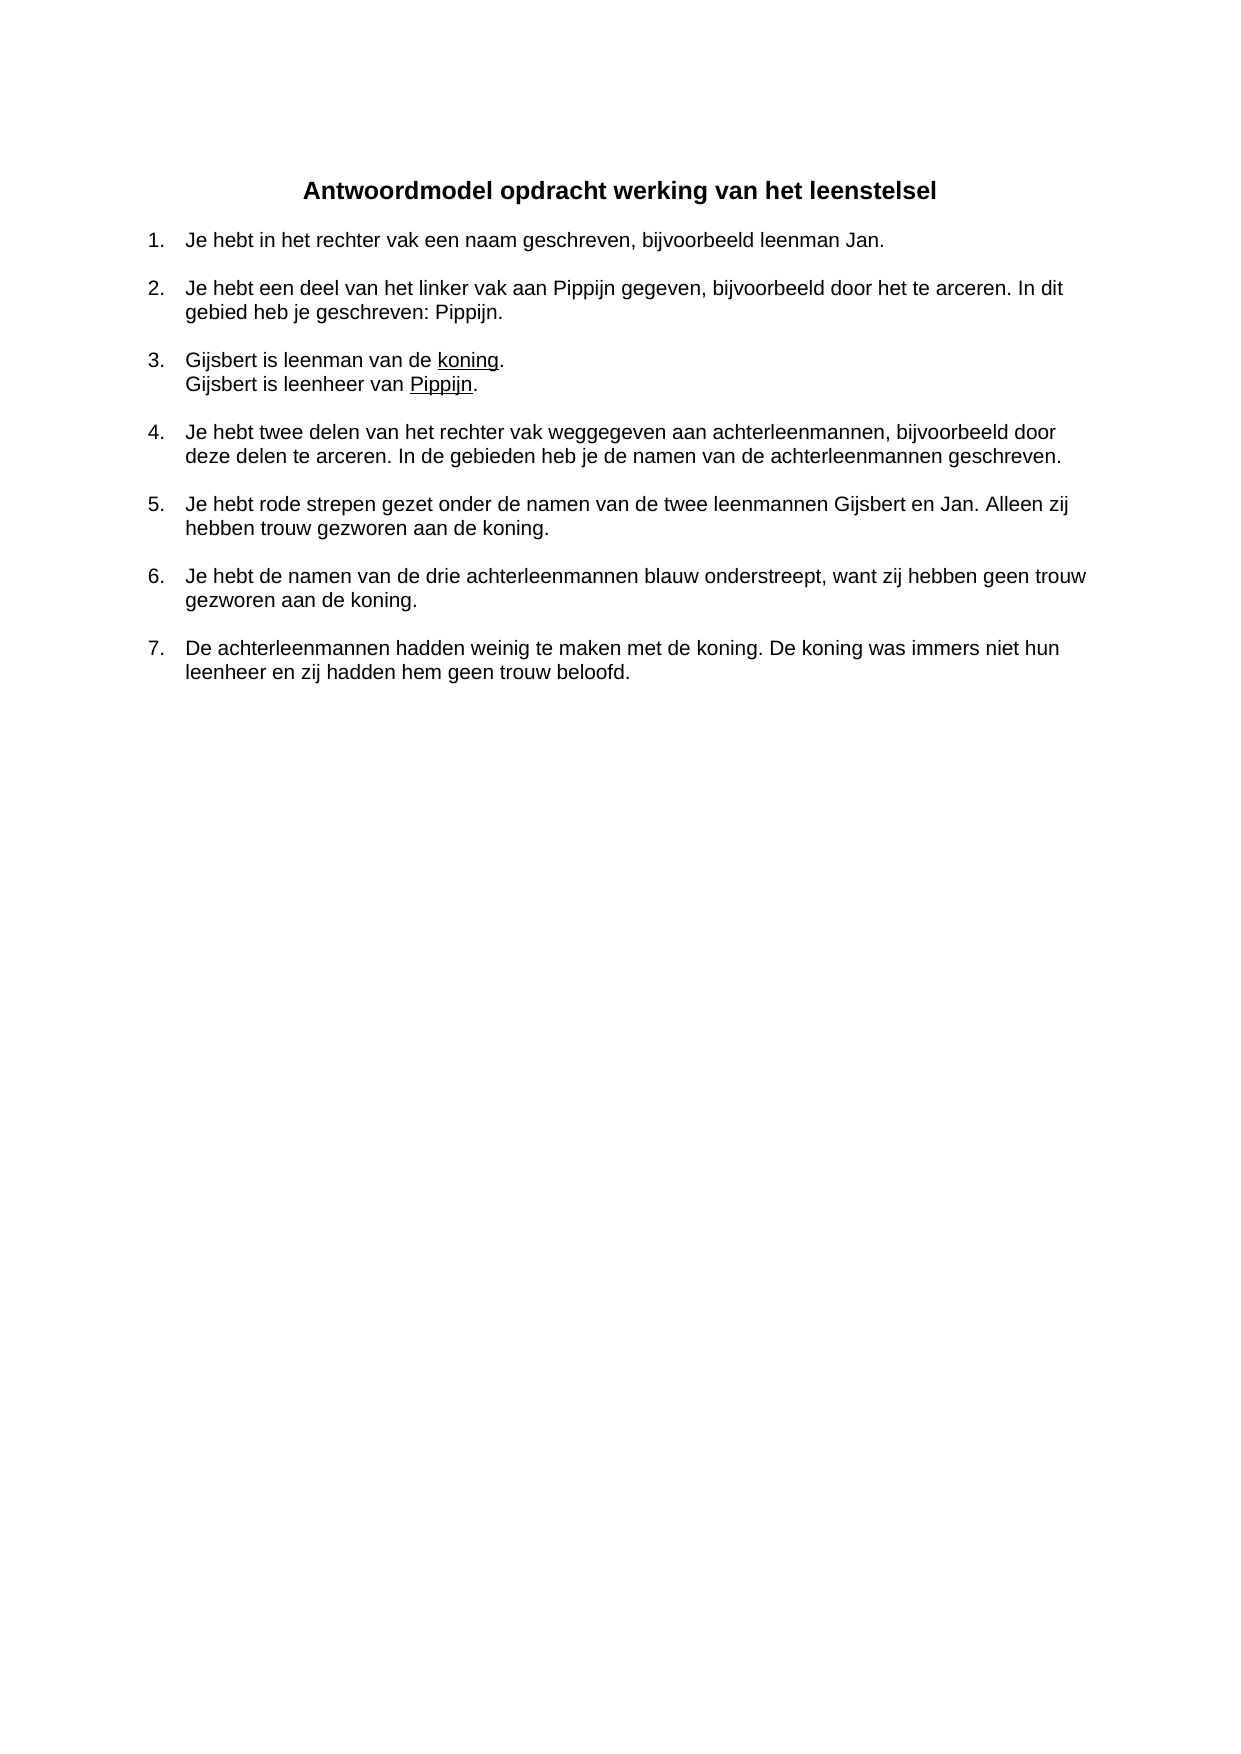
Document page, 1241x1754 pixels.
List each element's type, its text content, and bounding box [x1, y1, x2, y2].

list Je hebt een deel van het linker vak aan Pippijn gegeven, bijvoorbeeld door het te arceren. In dit gebied heb je geschreven: Pippijn. [148, 276, 1093, 324]
list Gijsbert is leenheer van Pippijn. [185, 372, 1093, 396]
list Je hebt in het rechter vak een naam geschreven, bijvoorbeeld leenman Jan. [148, 228, 1093, 252]
list Je hebt twee delen van het rechter vak weggegeven aan achterleenmannen, bijvoorbeeld door deze delen te arceren. In de gebieden heb je de namen van de achterleenmannen geschreven. [148, 420, 1093, 468]
text Antwoordmodel opdracht werking van het leenstelsel [148, 176, 1093, 204]
list Je hebt de namen van de drie achterleenmannen blauw onderstreept, want zij hebben geen trouw gezworen aan de koning. [148, 564, 1093, 612]
list Gijsbert is leenman van de koning. [148, 348, 1093, 372]
list Je hebt rode strepen gezet onder de namen van de twee leenmannen Gijsbert en Jan. Alleen zij hebben trouw gezworen aan de koning. [148, 492, 1093, 540]
list De achterleenmannen hadden weinig te maken met de koning. De koning was immers niet hun leenheer en zij hadden hem geen trouw beloofd. [148, 636, 1093, 683]
